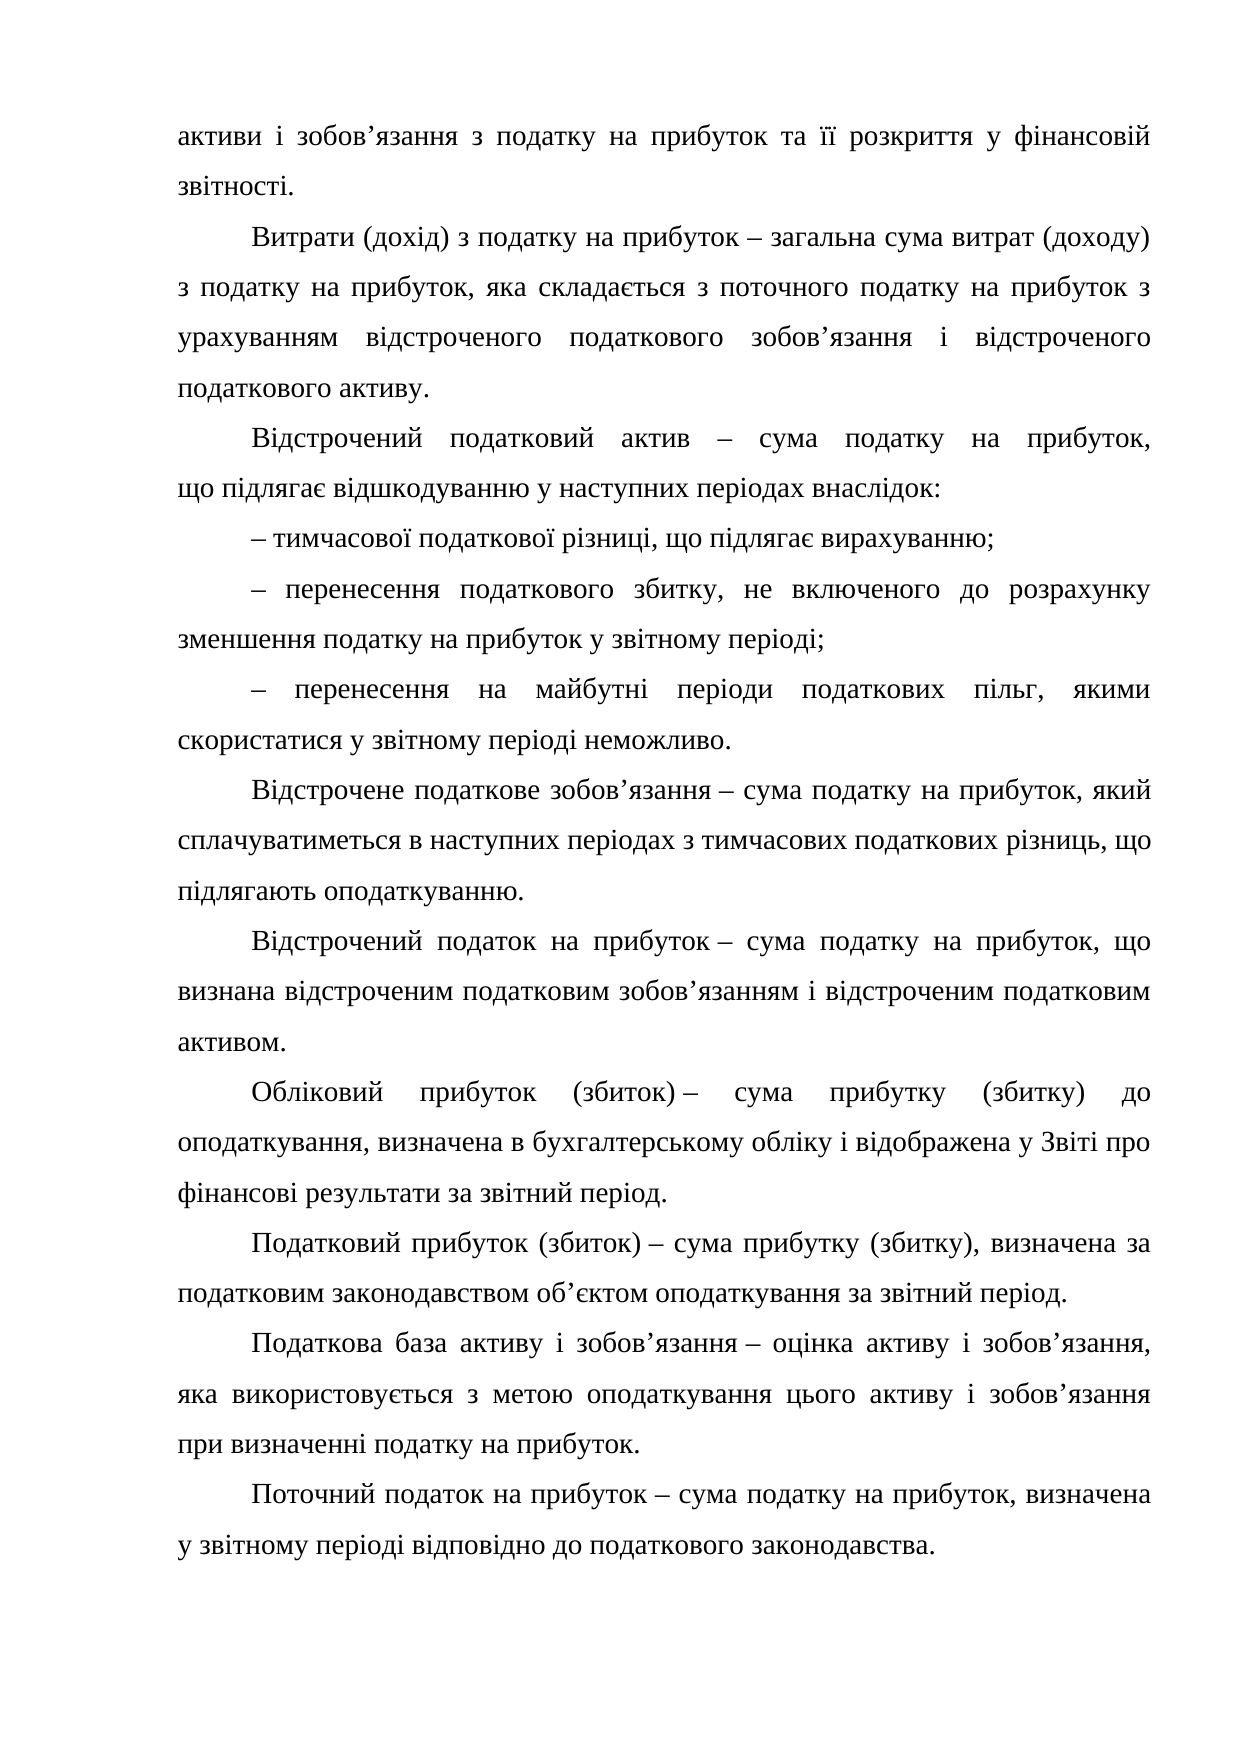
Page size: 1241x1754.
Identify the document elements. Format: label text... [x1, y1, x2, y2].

text – тимчасової податкової різниці, що підлягає вирахуванню; [177, 521, 1152, 554]
text Відстрочений податок на прибуток – сума податку на прибуток, що визнана відстроченим податковим зобов’язанням і відстроченим податковим активом. [177, 923, 1152, 1057]
text Відстрочений податковий актив – сума податку на прибуток, що підлягає відшкодуванню у наступних періодах внаслідок: [177, 420, 1152, 504]
text Відстрочене податкове зобов’язання – сума податку на прибуток, який сплачуватиметься в наступних періодах з тимчасових податкових різниць, що підлягають оподаткуванню. [177, 772, 1152, 906]
text Поточний податок на прибуток – сума податку на прибуток, визначена у звітному періоді відповідно до податкового законодавства. [177, 1477, 1152, 1560]
text Витрати (дохід) з податку на прибуток – загальна сума витрат (доходу) з податку на прибуток, яка складається з поточного податку на прибуток з урахуванням відстроченого податкового зобов’язання і відстроченого податкового активу. [177, 219, 1152, 403]
text Податкова база активу і зобов’язання – оцінка активу і зобов’язання, яка використовується з метою оподаткування цього активу і зобов’язання при визначенні податку на прибуток. [177, 1326, 1152, 1460]
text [177, 118, 1152, 202]
text Податковий прибуток (збиток) – сума прибутку (збитку), визначена за податковим законодавством об’єктом оподаткування за звітний період. [177, 1225, 1152, 1309]
text Обліковий прибуток (збиток) – сума прибутку (збитку) до оподаткування, визначена в бухгалтерському обліку і відображена у Звіті про фінансові результати за звітний період. [177, 1074, 1152, 1208]
text – перенесення податкового збитку, не включеного до розрахунку зменшення податку на прибуток у звітному періоді; [177, 571, 1152, 655]
text – перенесення на майбутні періоди податкових пільг, якими скористатися у звітному періоді неможливо. [177, 672, 1152, 755]
